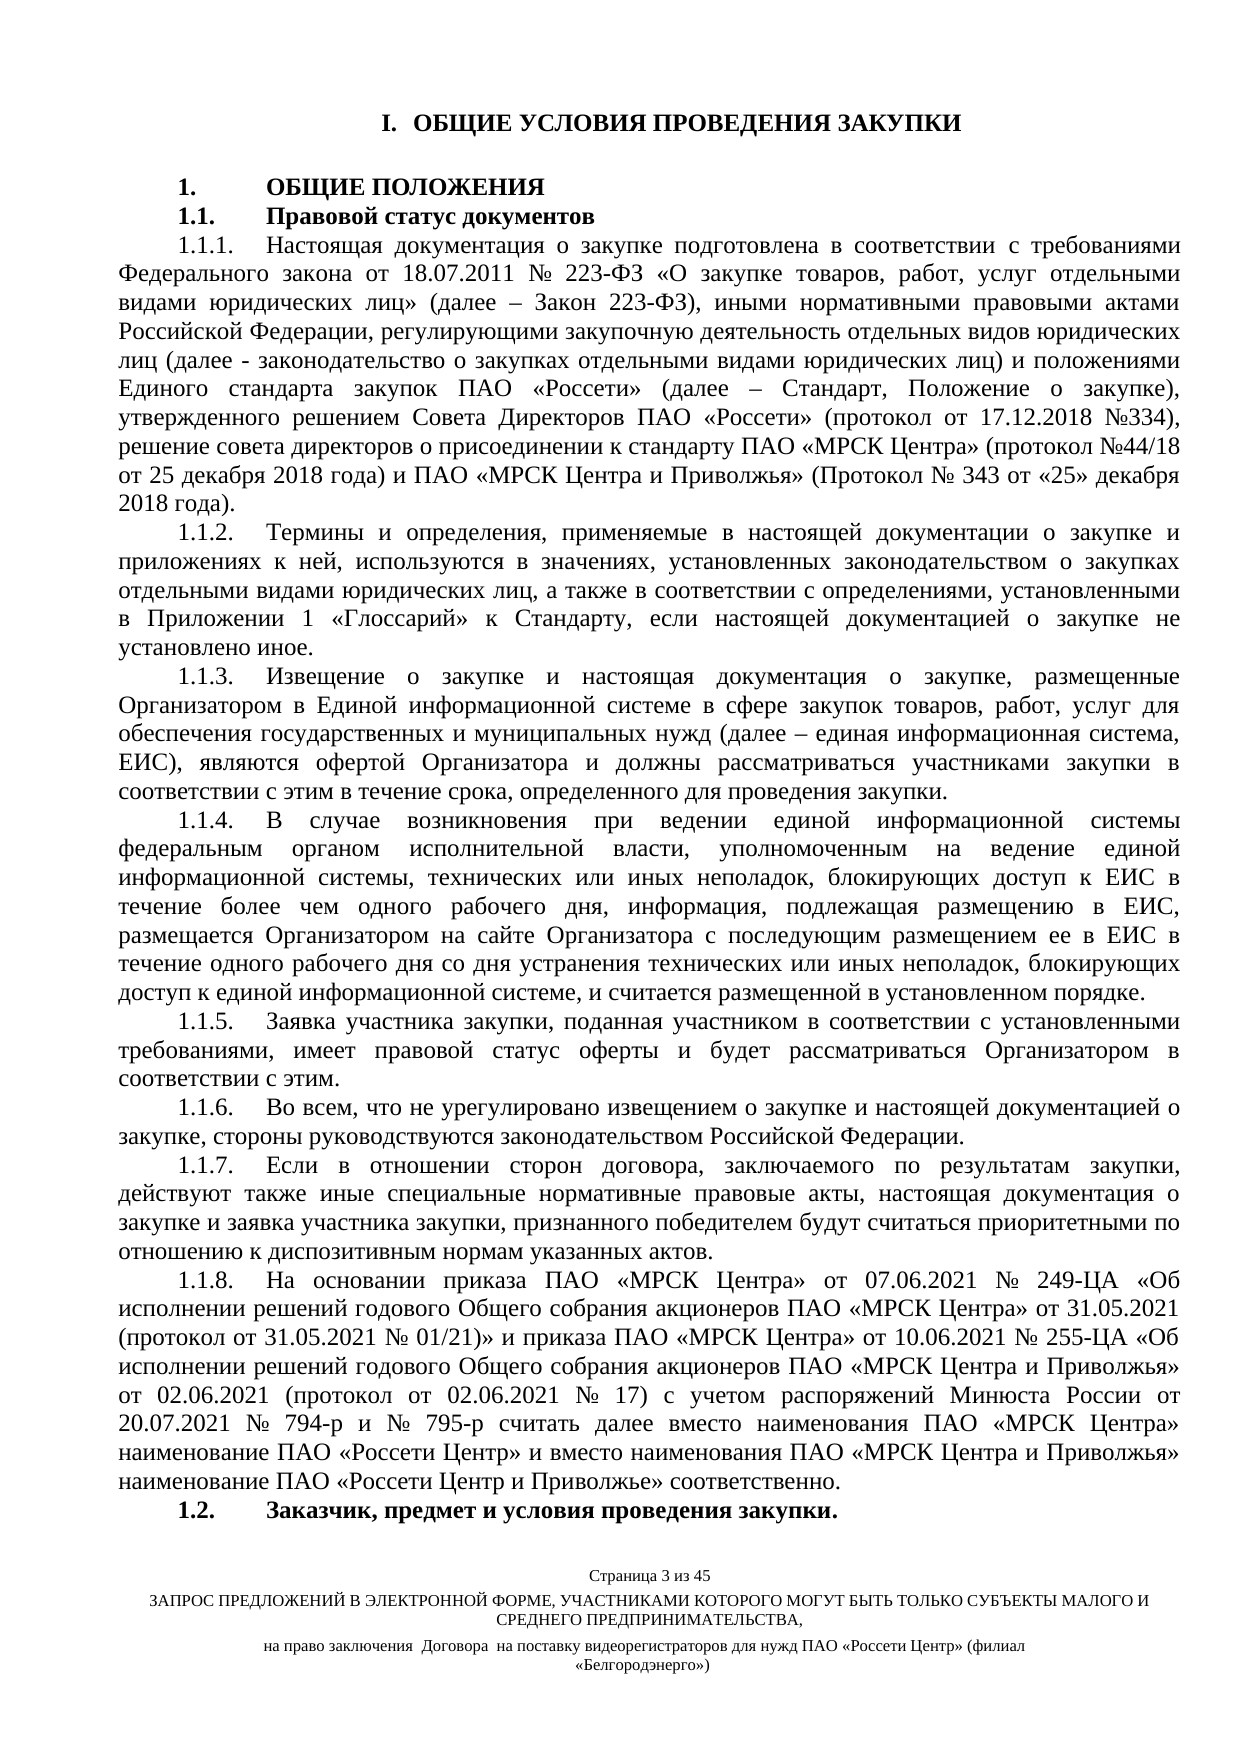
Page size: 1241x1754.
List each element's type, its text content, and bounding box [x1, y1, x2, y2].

subtitle ОБЩИЕ УСЛОВИЯ ПРОВЕДЕНИЯ закупки [118, 108, 1181, 137]
list Если в отношении сторон договора, заключаемого по результатам закупки, действуют также иные специальные нормативные правовые акты, настоящая документация о закупке и заявка участника закупки, признанного победителем будут считаться приоритетными по отношению к диспозитивным нормам указанных актов. [118, 1150, 1181, 1265]
list Термины и определения, применяемые в настоящей документации о закупке и приложениях к ней, используются в значениях, установленных законодательством о закупках отдельными видами юридических лиц, а также в соответствии с определениями, установленными в Приложении 1 «Глоссарий» к Стандарту, если настоящей документацией о закупке не установлено иное. [118, 517, 1181, 661]
list Извещение о закупке и настоящая документация о закупке, размещенные Организатором в Единой информационной системе в сфере закупок товаров, работ, услуг для обеспечения государственных и муниципальных нужд (далее – единая информационная система, ЕИС), являются офертой Организатора и должны рассматриваться участниками закупки в соответствии с этим в течение срока, определенного для проведения закупки. [118, 661, 1181, 805]
subtitle ОБЩИЕ ПОЛОЖЕНИЯ [118, 172, 1181, 201]
list На основании приказа ПАО «МРСК Центра» от 07.06.2021 № 249-ЦА «Об исполнении решений годового Общего собрания акционеров ПАО «МРСК Центра» от 31.05.2021 (протокол от 31.05.2021 № 01/21)» и приказа ПАО «МРСК Центра» от 10.06.2021 № 255-ЦА «Об исполнении решений годового Общего собрания акционеров ПАО «МРСК Центра и Приволжья» от 02.06.2021 (протокол от 02.06.2021 № 17) с учетом распоряжений Минюста России от 20.07.2021 № 794-р и № 795-р считать далее вместо наименования ПАО «МРСК Центра» наименование ПАО «Россети Центр» и вместо наименования ПАО «МРСК Центра и Приволжья» наименование ПАО «Россети Центр и Приволжье» соответственно. [118, 1265, 1181, 1495]
subtitle Заказчик, предмет и условия проведения закупки. [118, 1495, 1181, 1523]
subtitle Правовой статус документов [118, 201, 1181, 230]
list Настоящая документация о закупке подготовлена в соответствии с требованиями Федерального закона от 18.07.2011 № 223-ФЗ «О закупке товаров, работ, услуг отдельными видами юридических лиц» (далее – Закон 223-ФЗ), иными нормативными правовыми актами Российской Федерации, регулирующими закупочную деятельность отдельных видов юридических лиц (далее - законодательство о закупках отдельными видами юридических лиц) и положениями Единого стандарта закупок ПАО «Россети» (далее – Стандарт, Положение о закупке), утвержденного решением Совета Директоров ПАО «Россети» (протокол от 17.12.2018 №334), решение совета директоров о присоединении к стандарту ПАО «МРСК Центра» (протокол №44/18 от 25 декабря 2018 года) и ПАО «МРСК Центра и Приволжья» (Протокол № 343 от «25» декабря 2018 года). [118, 230, 1181, 517]
list Заявка участника закупки, поданная участником в соответствии с установленными требованиями, имеет правовой статус оферты и будет рассматриваться Организатором в соответствии с этим. [118, 1006, 1181, 1092]
list Во всем, что не урегулировано извещением о закупке и настоящей документацией о закупке, стороны руководствуются законодательством Российской Федерации. [118, 1092, 1181, 1150]
list В случае возникновения при ведении единой информационной системы федеральным органом исполнительной власти, уполномоченным на ведение единой информационной системы, технических или иных неполадок, блокирующих доступ к ЕИС в течение более чем одного рабочего дня, информация, подлежащая размещению в ЕИС, размещается Организатором на сайте Организатора с последующим размещением ее в ЕИС в течение одного рабочего дня со дня устранения технических или иных неполадок, блокирующих доступ к единой информационной системе, и считается размещенной в установленном порядке. [118, 805, 1181, 1006]
